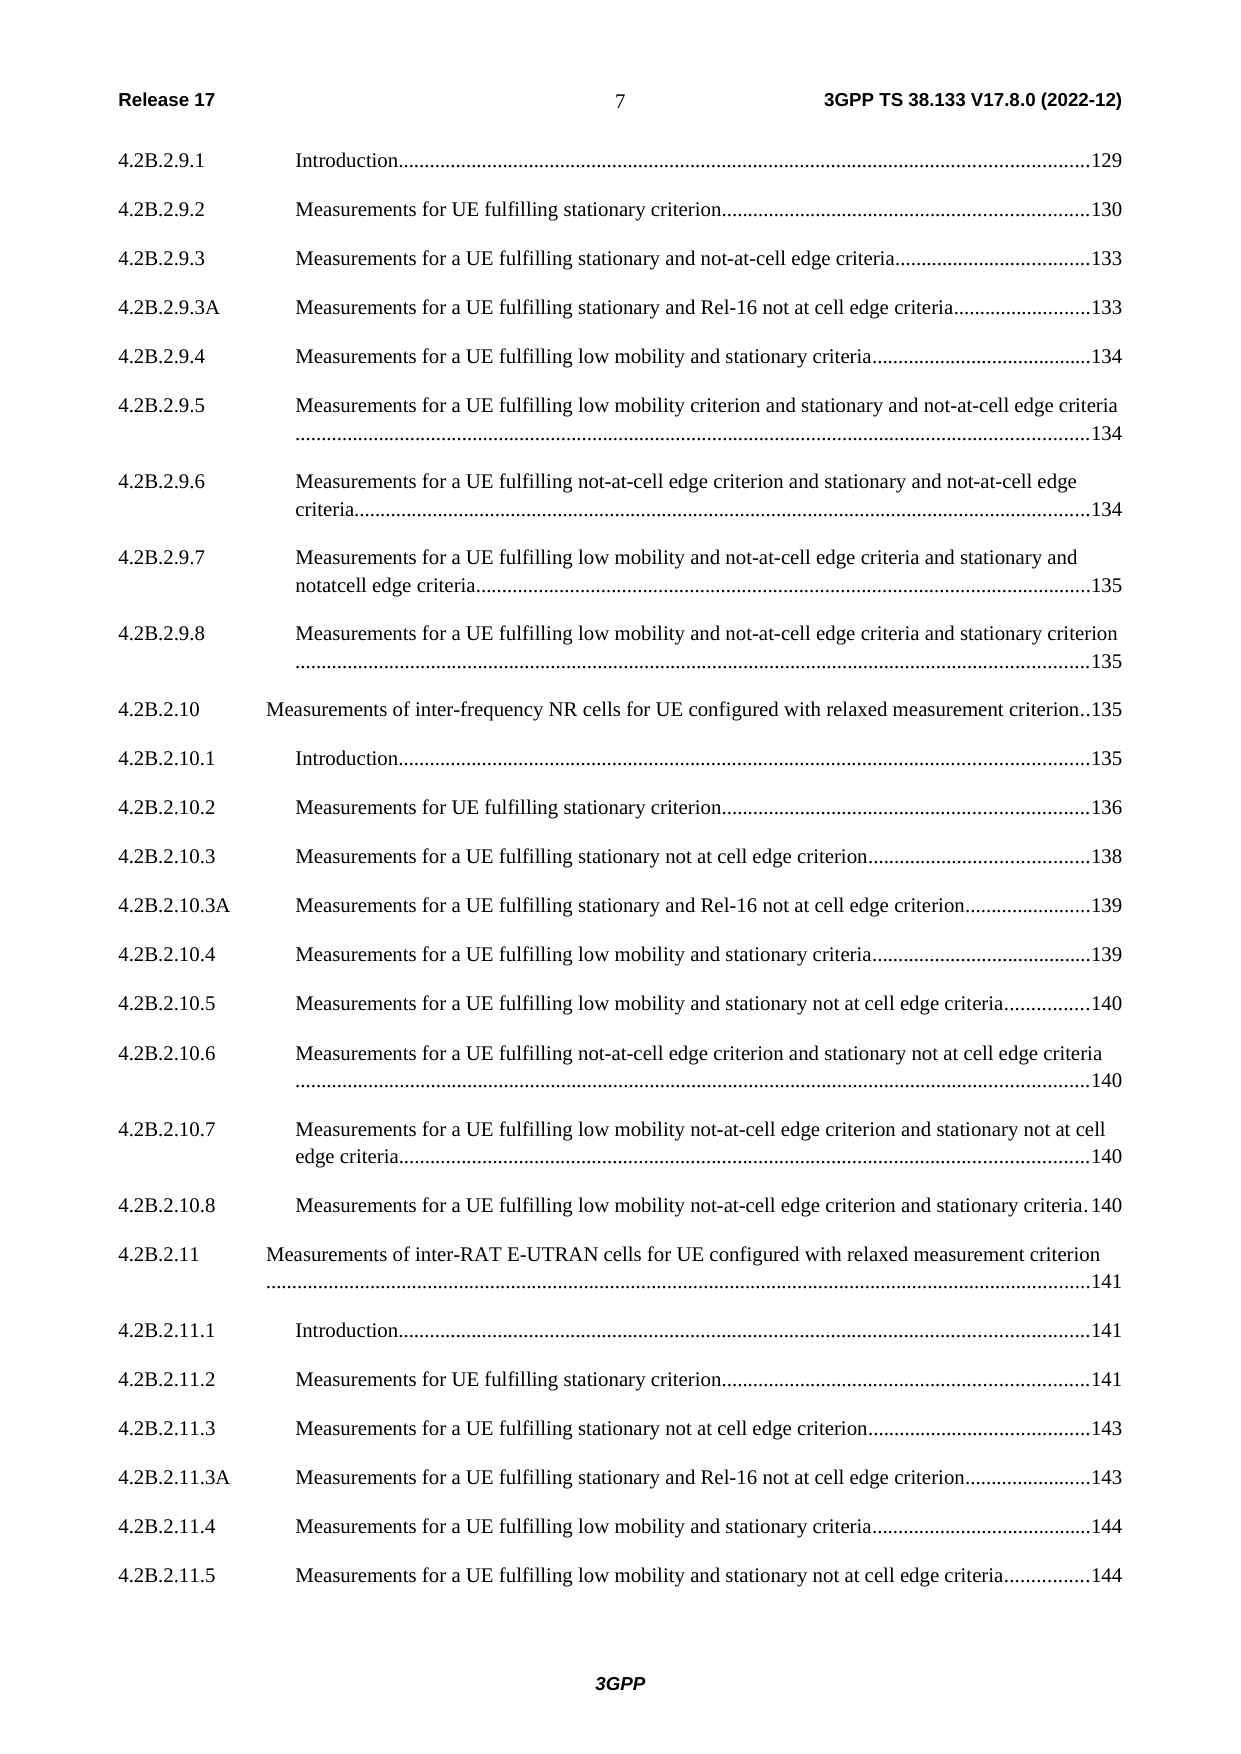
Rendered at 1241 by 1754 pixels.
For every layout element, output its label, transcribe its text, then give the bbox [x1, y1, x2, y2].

text 4.2B.2.10.2 Measurements for UE fulfilling stationary criterion 136 [118, 795, 1122, 819]
text 4.2B.2.10.3A Measurements for a UE fulfilling stationary and Rel-16 not at cell edge criterion 139 [118, 893, 1122, 917]
text 4.2B.2.10.7 Measurements for a UE fulfilling low mobility not-at-cell edge criterion and stationary not at cell edge criteria 140 [118, 1116, 1122, 1168]
text 4.2B.2.9.1 Introduction 129 [118, 147, 1122, 172]
text 4.2B.2.11.5 Measurements for a UE fulfilling low mobility and stationary not at cell edge criteria 144 [118, 1563, 1122, 1587]
text 4.2B.2.10.5 Measurements for a UE fulfilling low mobility and stationary not at cell edge criteria 140 [118, 991, 1122, 1015]
text 4.2B.2.11.3A Measurements for a UE fulfilling stationary and Rel-16 not at cell edge criterion 143 [118, 1465, 1122, 1489]
text 4.2B.2.9.3A Measurements for a UE fulfilling stationary and Rel-16 not at cell edge criteria 133 [118, 295, 1122, 319]
text 4.2B.2.11.2 Measurements for UE fulfilling stationary criterion 141 [118, 1367, 1122, 1391]
text 4.2B.2.10.6 Measurements for a UE fulfilling not-at-cell edge criterion and stationary not at cell edge criteria 140 [118, 1040, 1122, 1092]
text 4.2B.2.10.1 Introduction 135 [118, 746, 1122, 770]
text 4.2B.2.11 Measurements of inter-RAT E-UTRAN cells for UE configured with relaxed measurement criterion 141 [118, 1242, 1122, 1293]
text 4.2B.2.9.3 Measurements for a UE fulfilling stationary and not-at-cell edge criteria 133 [118, 246, 1122, 270]
text 4.2B.2.10.8 Measurements for a UE fulfilling low mobility not-at-cell edge criterion and stationary criteria 140 [118, 1192, 1122, 1217]
text 4.2B.2.10 Measurements of inter-frequency NR cells for UE configured with relaxed measurement criterion 135 [118, 697, 1122, 721]
text 4.2B.2.11.1 Introduction 141 [118, 1318, 1122, 1342]
text 4.2B.2.10.3 Measurements for a UE fulfilling stationary not at cell edge criterion 138 [118, 844, 1122, 868]
text 4.2B.2.11.4 Measurements for a UE fulfilling low mobility and stationary criteria 144 [118, 1514, 1122, 1538]
text 4.2B.2.9.2 Measurements for UE fulfilling stationary criterion 130 [118, 197, 1122, 221]
text 4.2B.2.9.8 Measurements for a UE fulfilling low mobility and not-at-cell edge criteria and stationary criterion 135 [118, 621, 1122, 673]
text 4.2B.2.10.4 Measurements for a UE fulfilling low mobility and stationary criteria 139 [118, 942, 1122, 966]
text 4.2B.2.11.3 Measurements for a UE fulfilling stationary not at cell edge criterion 143 [118, 1416, 1122, 1440]
text 4.2B.2.9.6 Measurements for a UE fulfilling not-at-cell edge criterion and stationary and not-at-cell edge criteria 134 [118, 469, 1122, 521]
text 4.2B.2.9.4 Measurements for a UE fulfilling low mobility and stationary criteria 134 [118, 344, 1122, 368]
text 4.2B.2.9.5 Measurements for a UE fulfilling low mobility criterion and stationary and not-at-cell edge criteria 134 [118, 393, 1122, 444]
text 4.2B.2.9.7 Measurements for a UE fulfilling low mobility and not-at-cell edge criteria and stationary and notatcell edge criteria 135 [118, 545, 1122, 597]
